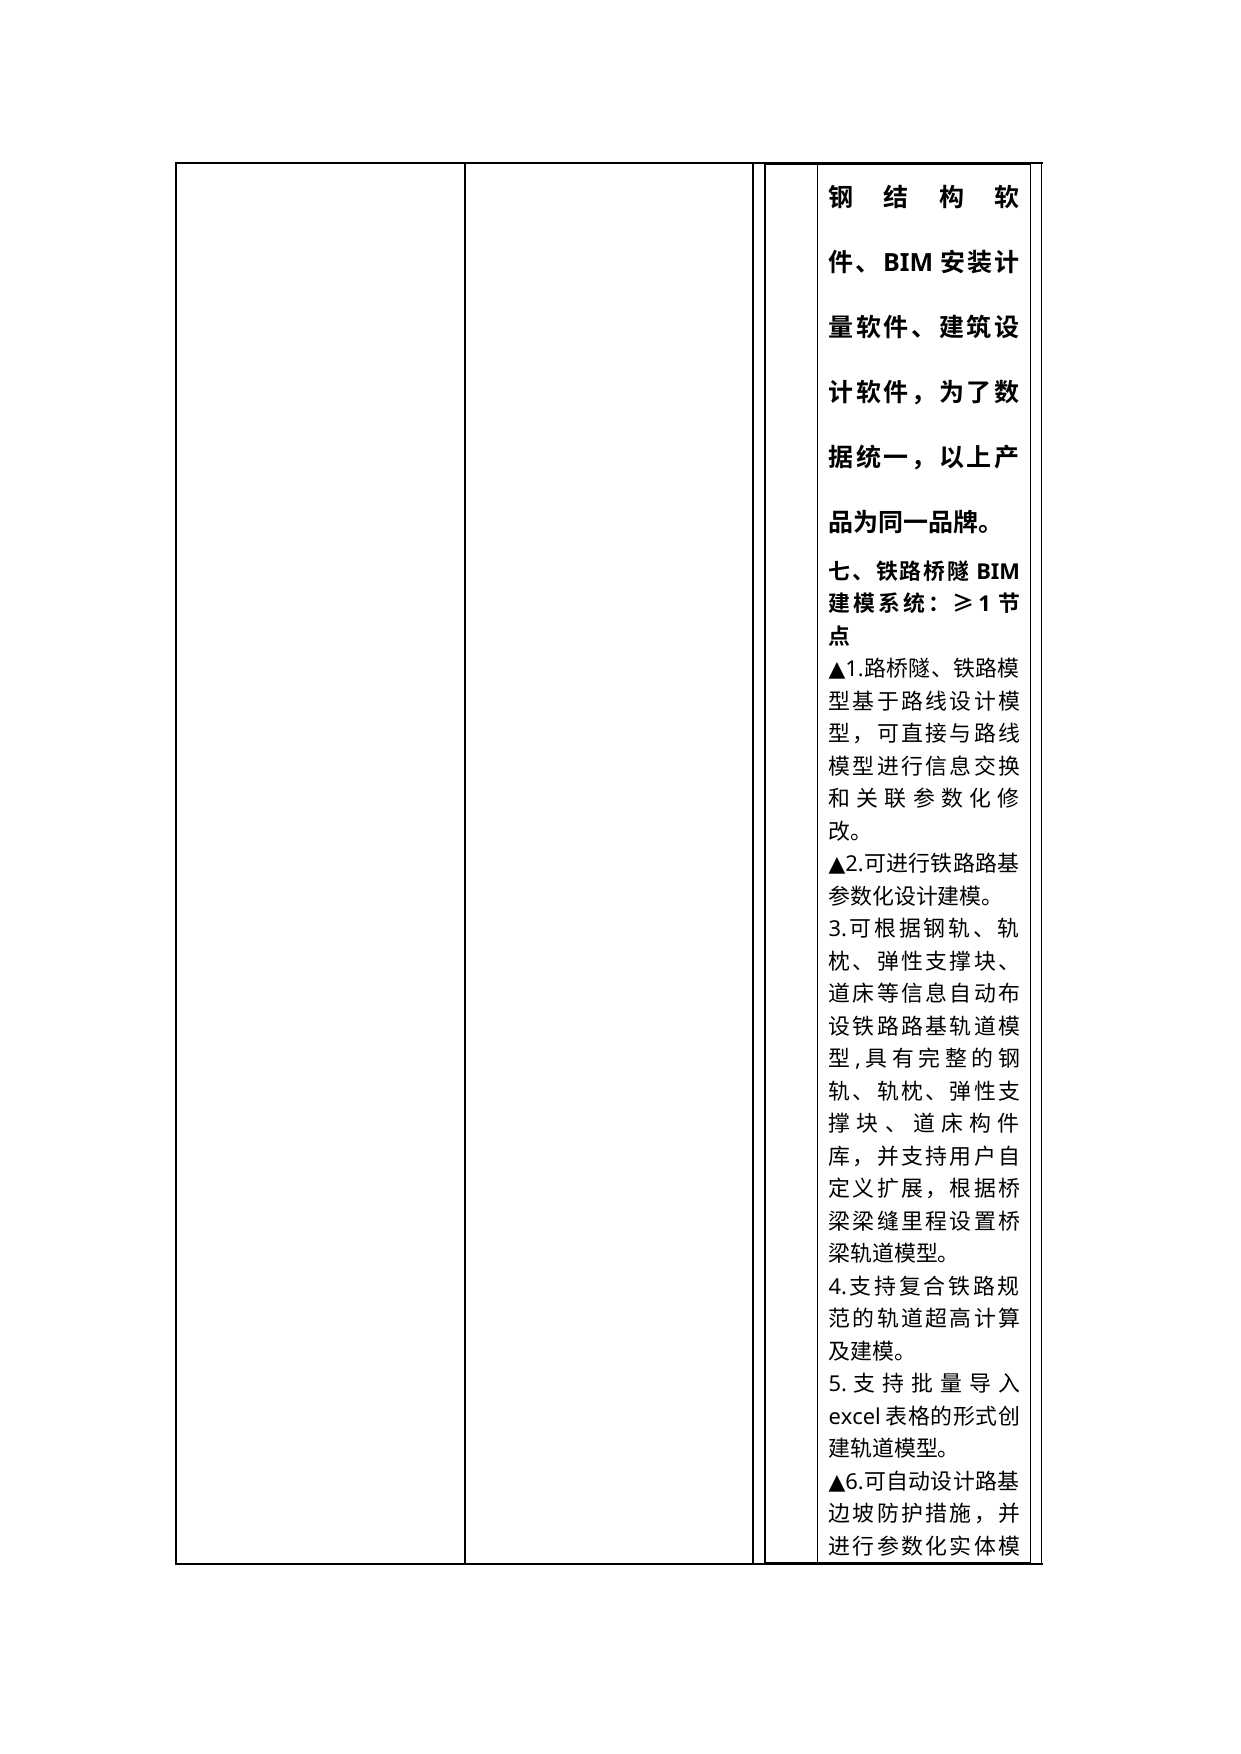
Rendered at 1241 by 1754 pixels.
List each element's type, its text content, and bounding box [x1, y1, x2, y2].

table_cell [754, 164, 764, 1563]
table_cell [818, 165, 1030, 1562]
table_cell [766, 165, 817, 1562]
table_cell [466, 164, 752, 1563]
table_cell [1031, 164, 1041, 1563]
table_cell 1 [177, 164, 464, 1563]
